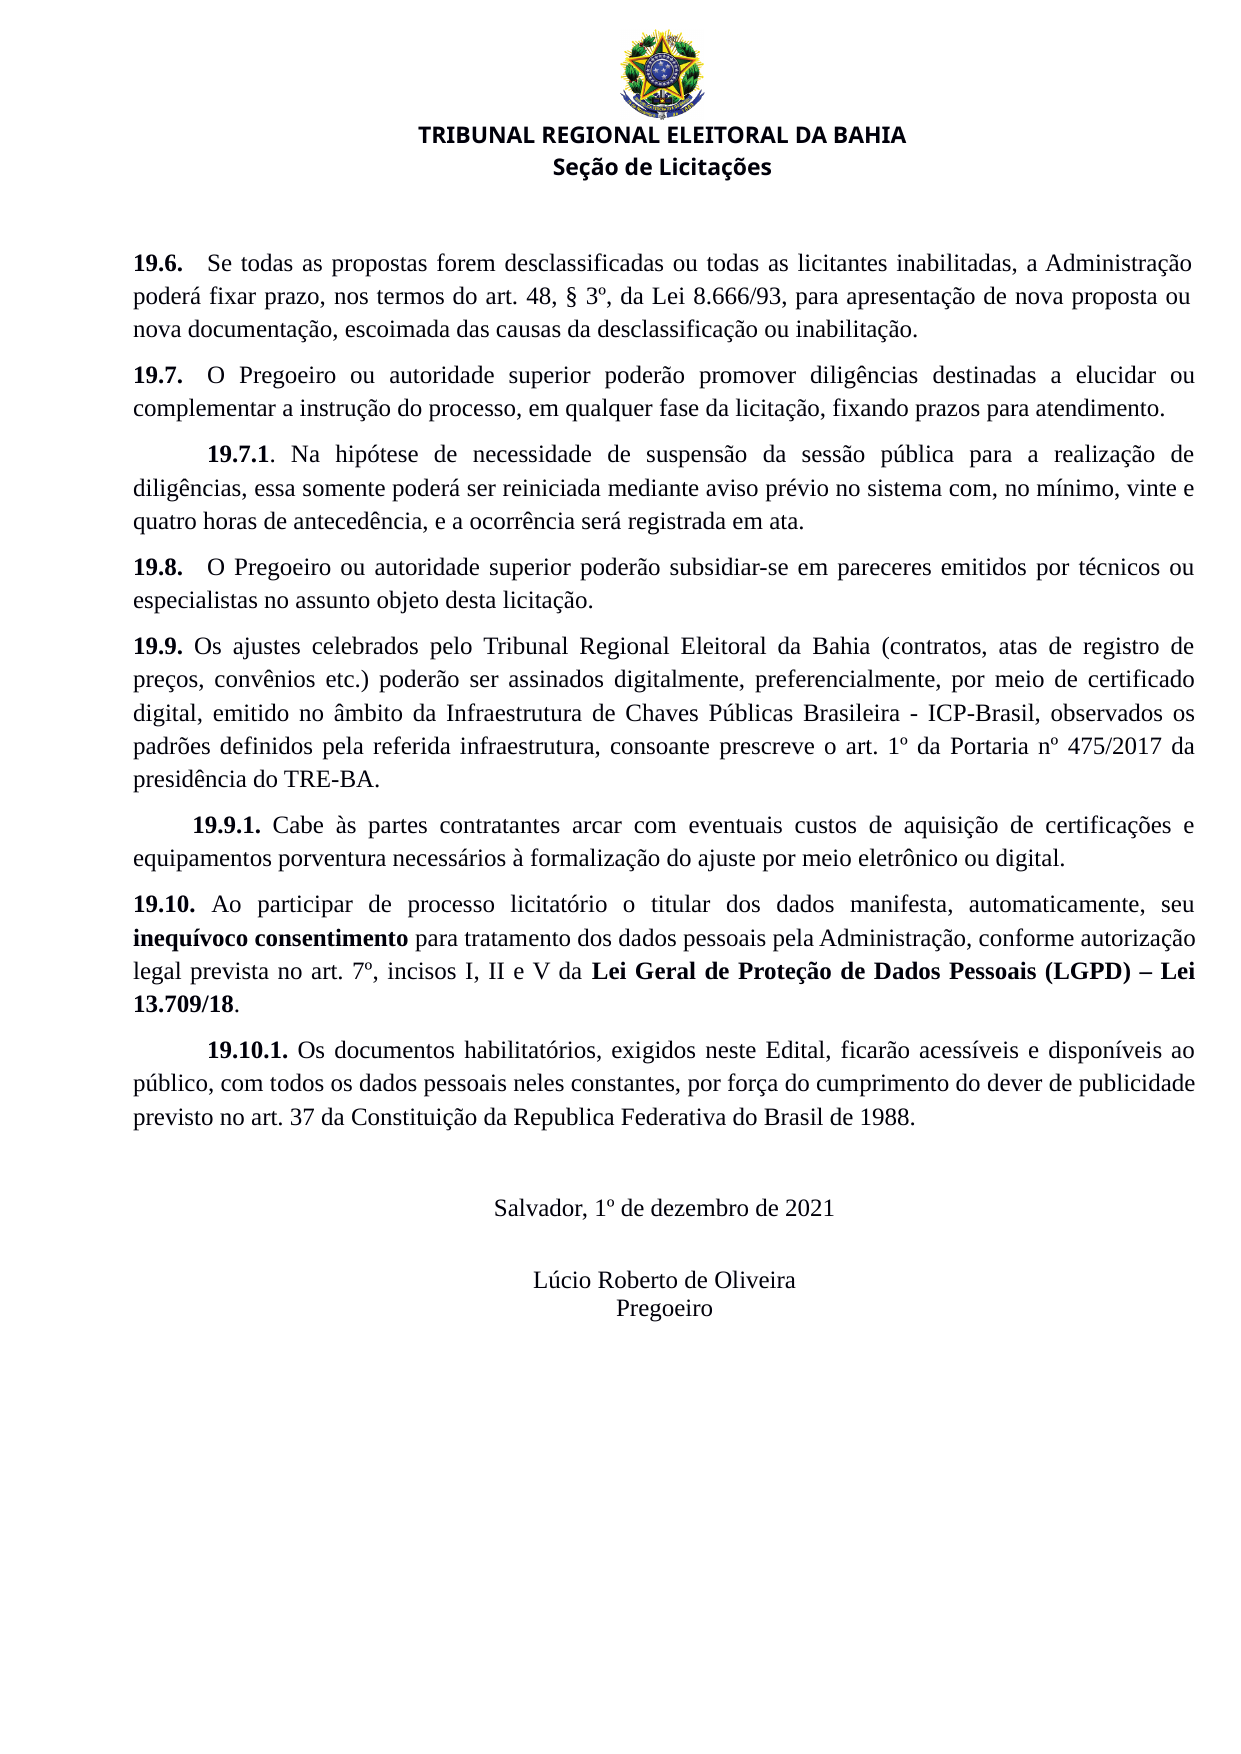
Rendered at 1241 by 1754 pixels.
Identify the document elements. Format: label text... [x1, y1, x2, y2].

text 19.9.1. Cabe às partes contratantes arcar com eventuais custos de aquisição de certificações e equipamentos porventura necessários à formalização do ajuste por meio eletrônico ou digital. [133, 807, 1196, 873]
text 19.7.1. Na hipótese de necessidade de suspensão da sessão pública para a realização de diligências, essa somente poderá ser reiniciada mediante aviso prévio no sistema com, no mínimo, vinte e quatro horas de antecedência, e a ocorrência será registrada em ata. [133, 436, 1196, 536]
text 19.6. Se todas as propostas forem desclassificadas ou todas as licitantes inabilitadas, a Administração poderá fixar prazo, nos termos do art. 48, § 3º, da Lei 8.666/93, para apresentação de nova proposta ou nova documentação, escoimada das causas da desclassificação ou inabilitação. [133, 244, 1193, 344]
text 19.7. O Pregoeiro ou autoridade superior poderão promover diligências destinadas a elucidar ou complementar a instrução do processo, em qualquer fase da licitação, fixando prazos para atendimento. [133, 357, 1196, 423]
text 19.9. Os ajustes celebrados pelo Tribunal Regional Eleitoral da Bahia (contratos, atas de registro de preços, convênios etc.) poderão ser assinados digitalmente, preferencialmente, por meio de certificado digital, emitido no âmbito da Infraestrutura de Chaves Públicas Brasileira - ICP-Brasil, observados os padrões definidos pela referida infraestrutura, consoante prescreve o art. 1º da Portaria nº 475/2017 da presidência do TRE-BA. [133, 628, 1196, 794]
text 19.8. O Pregoeiro ou autoridade superior poderão subsidiar-se em pareceres emitidos por técnicos ou especialistas no assunto objeto desta licitação. [133, 548, 1196, 615]
text 19.10.1. Os documentos habilitatórios, exigidos neste Edital, ficarão acessíveis e disponíveis ao público, com todos os dados pessoais neles constantes, por força do cumprimento do dever de publicidade previsto no art. 37 da Constituição da Republica Federativa do Brasil de 1988. [133, 1032, 1196, 1132]
text Pregoeiro [133, 1293, 1196, 1322]
text Lúcio Roberto de Oliveira [133, 1265, 1196, 1293]
text 19.10. Ao participar de processo licitatório o titular dos dados manifesta, automaticamente, seu inequívoco consentimento para tratamento dos dados pessoais pela Administração, conforme autorização legal prevista no art. 7º, incisos I, II e V da Lei Geral de Proteção de Dados Pessoais (LGPD) – Lei 13.709/18. [133, 886, 1196, 1019]
text Salvador, 1º de dezembro de 2021 [133, 1190, 1196, 1223]
